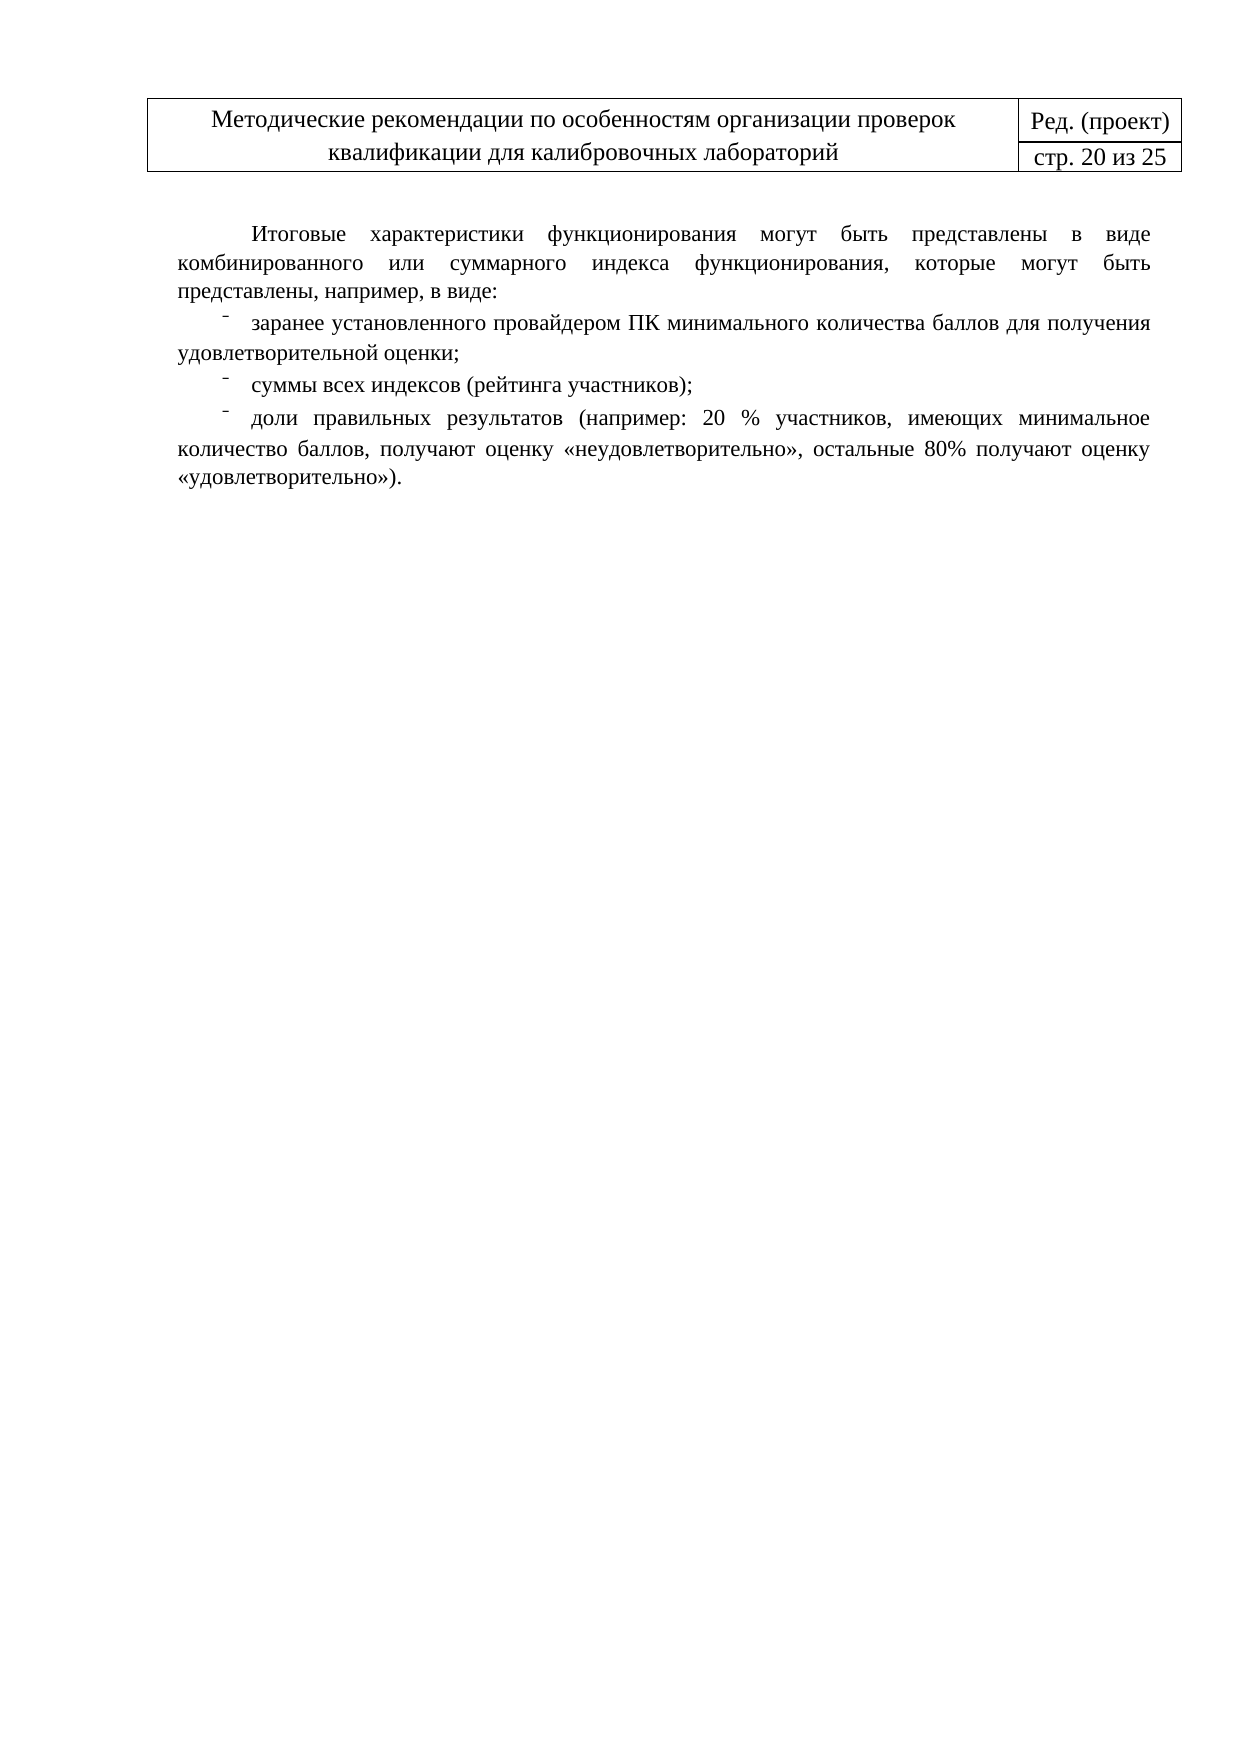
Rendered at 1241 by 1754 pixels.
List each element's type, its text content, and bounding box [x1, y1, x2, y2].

text Итоговые характеристики функционирования могут быть представлены в виде комбинированного или суммарного индекса функционирования, которые могут быть представлены, например, в виде: [177, 220, 1152, 304]
list заранее установленного провайдером ПК минимального количества баллов для получения удовлетворительной оценки; [177, 306, 1152, 365]
list суммы всех индексов (рейтинга участников); [177, 367, 1152, 399]
list доли правильных результатов (например: 20 % участников, имеющих минимальное количество баллов, получают оценку «неудовлетворительно», остальные 80% получают оценку «удовлетворительно»). [177, 401, 1152, 489]
